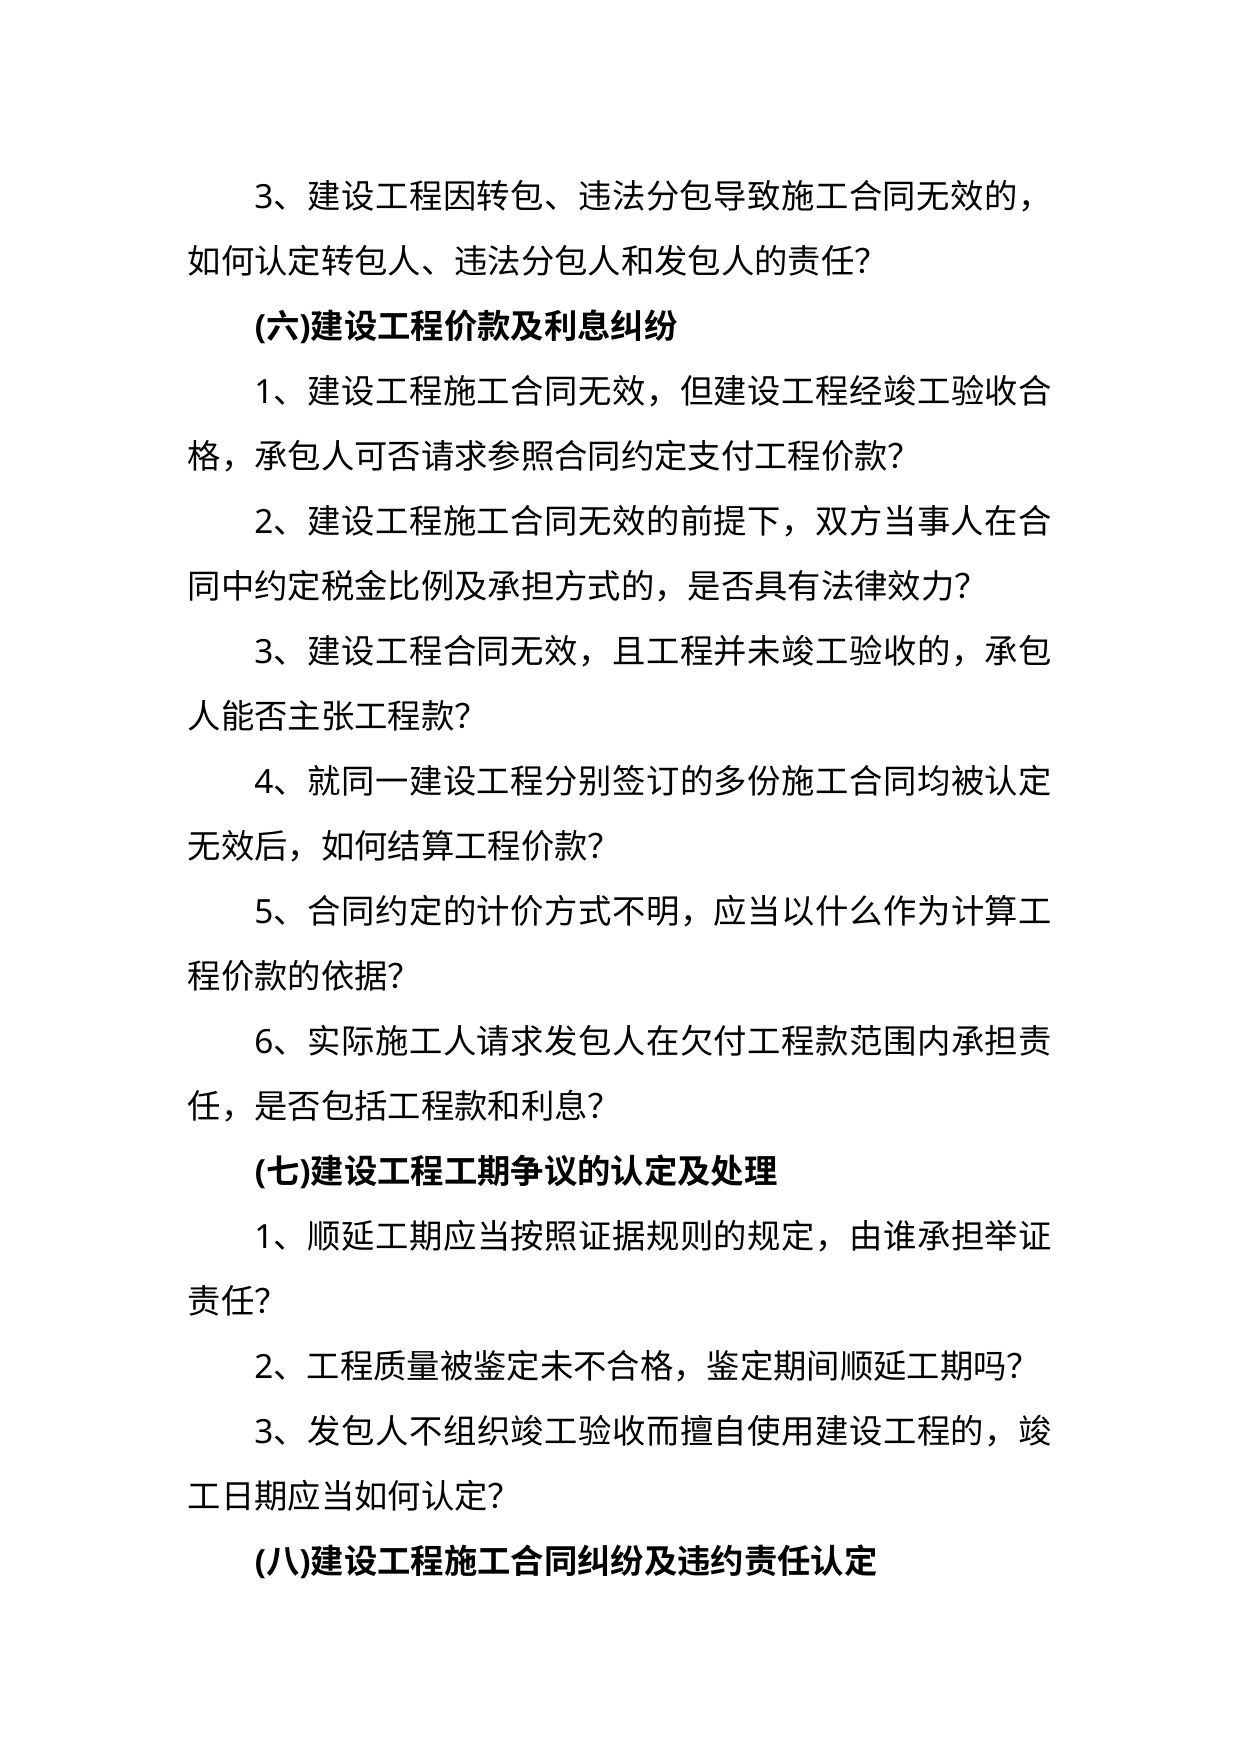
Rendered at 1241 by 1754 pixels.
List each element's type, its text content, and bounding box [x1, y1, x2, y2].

text 5、合同约定的计价方式不明，应当以什么作为计算工程价款的依据？ [187, 877, 1053, 1007]
text 2、建设工程施工合同无效的前提下，双方当事人在合同中约定税金比例及承担方式的，是否具有法律效力？ [187, 487, 1053, 617]
text 6、实际施工人请求发包人在欠付工程款范围内承担责任，是否包括工程款和利息？ [187, 1007, 1053, 1137]
text 1、建设工程施工合同无效，但建设工程经竣工验收合格，承包人可否请求参照合同约定支付工程价款？ [187, 357, 1053, 487]
text 3、建设工程因转包、违法分包导致施工合同无效的，如何认定转包人、违法分包人和发包人的责任？ [187, 162, 1053, 292]
text (八)建设工程施工合同纠纷及违约责任认定 [187, 1527, 1053, 1592]
text 1、顺延工期应当按照证据规则的规定，由谁承担举证责任？ [187, 1202, 1053, 1332]
text 3、建设工程合同无效，且工程并未竣工验收的，承包人能否主张工程款？ [187, 617, 1053, 747]
text 3、发包人不组织竣工验收而擅自使用建设工程的，竣工日期应当如何认定？ [187, 1397, 1053, 1527]
text (七)建设工程工期争议的认定及处理 [187, 1137, 1053, 1202]
text 2、工程质量被鉴定未不合格，鉴定期间顺延工期吗？ [187, 1332, 1053, 1397]
text 4、就同一建设工程分别签订的多份施工合同均被认定无效后，如何结算工程价款？ [187, 747, 1053, 877]
text (六)建设工程价款及利息纠纷 [187, 292, 1053, 357]
